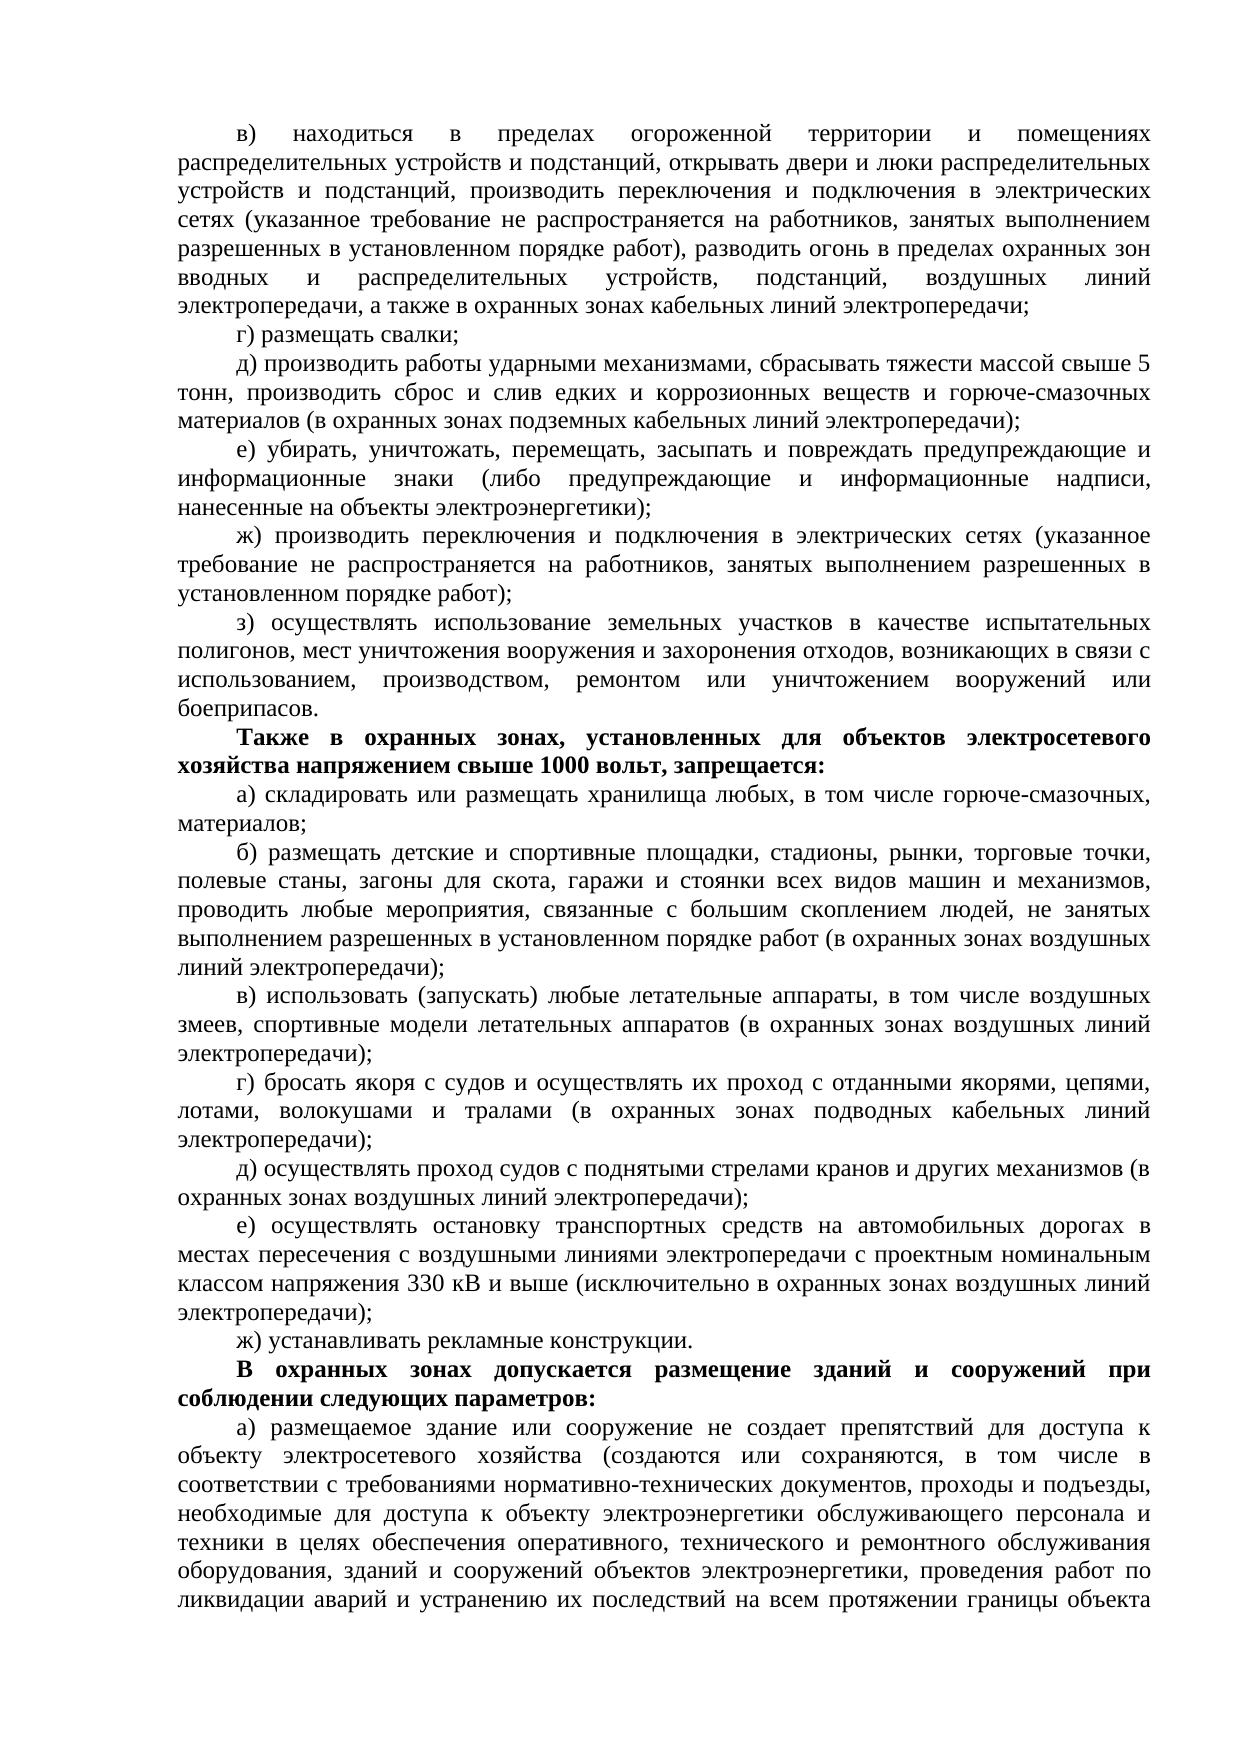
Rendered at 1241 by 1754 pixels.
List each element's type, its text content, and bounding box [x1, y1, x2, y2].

text Также в охранных зонах, установленных для объектов электросетевого хозяйства напряжением свыше 1000 вольт, запрещается: [177, 722, 1152, 779]
text в) находиться в пределах огороженной территории и помещениях распределительных устройств и подстанций, открывать двери и люки распределительных устройств и подстанций, производить переключения и подключения в электрических сетях (указанное требование не распространяется на работников, занятых выполнением разрешенных в установленном порядке работ), разводить огонь в пределах охранных зон вводных и распределительных устройств, подстанций, воздушных линий электропередачи, а также в охранных зонах кабельных линий электропередачи; [177, 118, 1152, 319]
text в) использовать (запускать) любые летательные аппараты, в том числе воздушных змеев, спортивные модели летательных аппаратов (в охранных зонах воздушных линий электропередачи); [177, 981, 1152, 1067]
text ж) устанавливать рекламные конструкции. [177, 1326, 1152, 1354]
text д) производить работы ударными механизмами, сбрасывать тяжести массой свыше 5 тонн, производить сброс и слив едких и коррозионных веществ и горюче-смазочных материалов (в охранных зонах подземных кабельных линий электропередачи); [177, 348, 1152, 434]
text г) бросать якоря с судов и осуществлять их проход с отданными якорями, цепями, лотами, волокушами и тралами (в охранных зонах подводных кабельных линий электропередачи); [177, 1067, 1152, 1153]
text б) размещать детские и спортивные площадки, стадионы, рынки, торговые точки, полевые станы, загоны для скота, гаражи и стоянки всех видов машин и механизмов, проводить любые мероприятия, связанные с большим скоплением людей, не занятых выполнением разрешенных в установленном порядке работ (в охранных зонах воздушных линий электропередачи); [177, 837, 1152, 981]
text з) осуществлять использование земельных участков в качестве испытательных полигонов, мест уничтожения вооружения и захоронения отходов, возникающих в связи с использованием, производством, ремонтом или уничтожением вооружений или боеприпасов. [177, 607, 1152, 722]
text а) складировать или размещать хранилища любых, в том числе горюче-смазочных, материалов; [177, 779, 1152, 837]
text В охранных зонах допускается размещение зданий и сооружений при соблюдении следующих параметров: [177, 1354, 1152, 1412]
text д) осуществлять проход судов с поднятыми стрелами кранов и других механизмов (в охранных зонах воздушных линий электропередачи); [177, 1153, 1152, 1211]
text г) размещать свалки; [177, 319, 1152, 348]
text е) убирать, уничтожать, перемещать, засыпать и повреждать предупреждающие и информационные знаки (либо предупреждающие и информационные надписи, нанесенные на объекты электроэнергетики); [177, 434, 1152, 521]
text е) осуществлять остановку транспортных средств на автомобильных дорогах в местах пересечения с воздушными линиями электропередачи с проектным номинальным классом напряжения 330 кВ и выше (исключительно в охранных зонах воздушных линий электропередачи); [177, 1211, 1152, 1326]
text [177, 1412, 1152, 1613]
text ж) производить переключения и подключения в электрических сетях (указанное требование не распространяется на работников, занятых выполнением разрешенных в установленном порядке работ); [177, 521, 1152, 607]
